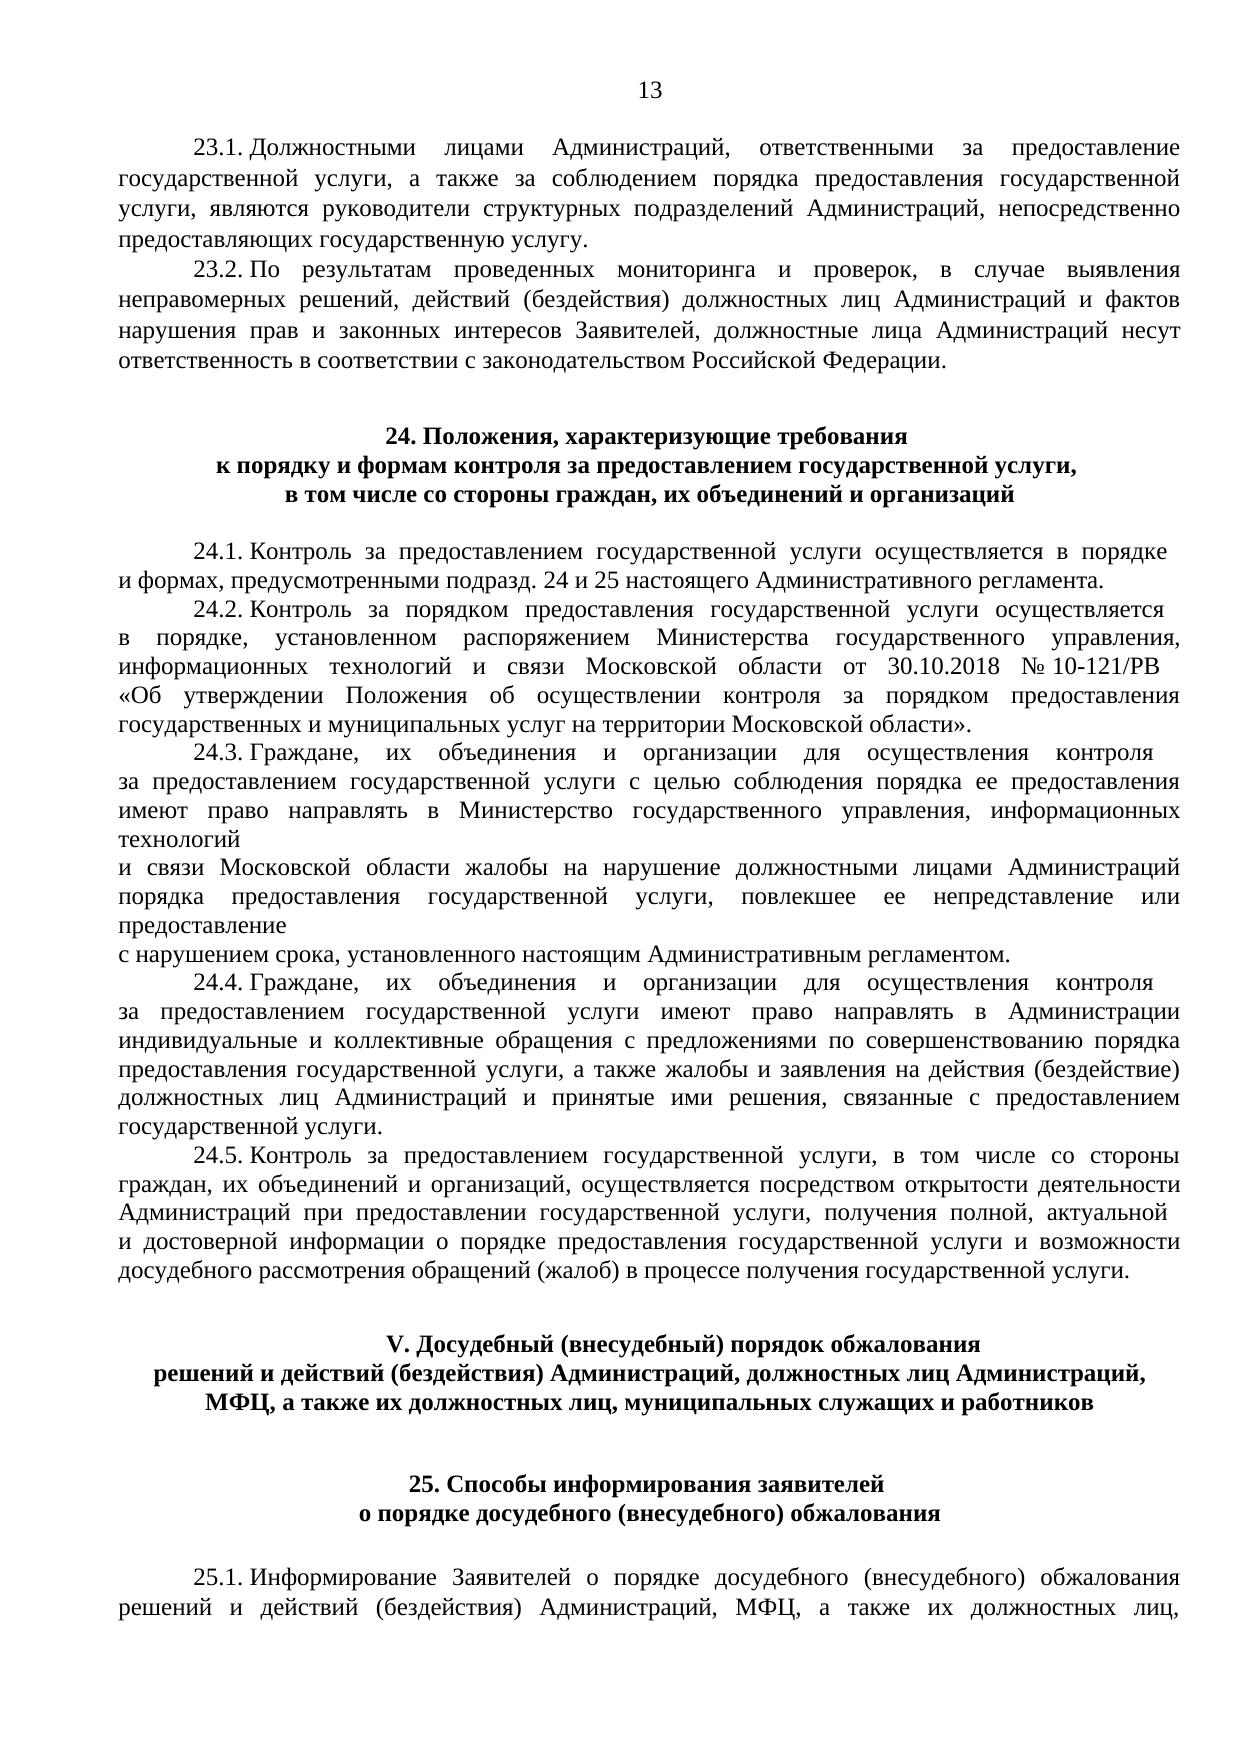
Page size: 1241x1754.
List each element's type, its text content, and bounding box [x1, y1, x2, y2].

list Граждане, их объединения и организации для осуществления контроля за предоставлением государственной услуги имеют право направлять в Администрации индивидуальные и коллективные обращения с предложениями по совершенствованию порядка предоставления государственной услуги, а также жалобы и заявления на действия (бездействие) должностных лиц Администраций и принятые ими решения, связанные с предоставлением государственной услуги. [118, 967, 1181, 1140]
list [118, 1562, 1181, 1621]
list Должностными лицами Администраций, ответственными за предоставление государственной услуги, а также за соблюдением порядка предоставления государственной услуги, являются руководители структурных подразделений Администраций, непосредственно предоставляющих государственную услугу. [118, 132, 1181, 252]
subtitle 25. Способы информирования заявителей о порядке досудебного (внесудебного) обжалования [118, 1469, 1181, 1527]
list Контроль за предоставлением государственной услуги осуществляется в порядке и формах, предусмотренными подразд. 24 и 25 настоящего Административного регламента. [118, 536, 1181, 594]
list Контроль за порядком предоставления государственной услуги осуществляется в порядке, установленном распоряжением Министерства государственного управления, информационных технологий и связи Московской области от 30.10.2018 № 10-121/РВ «Об утверждении Положения об осуществлении контроля за порядком предоставления государственных и муниципальных услуг на территории Московской области». [118, 594, 1181, 737]
list Контроль за предоставлением государственной услуги, в том числе со стороны граждан, их объединений и организаций, осуществляется посредством открытости деятельности Администраций при предоставлении государственной услуги, получения полной, актуальной и достоверной информации о порядке предоставления государственной услуги и возможности досудебного рассмотрения обращений (жалоб) в процессе получения государственной услуги. [118, 1140, 1181, 1284]
list Граждане, их объединения и организации для осуществления контроля за предоставлением государственной услуги с целью соблюдения порядка ее предоставления имеют право направлять в Министерство государственного управления, информационных технологий и связи Московской области жалобы на нарушение должностными лицами Администраций порядка предоставления государственной услуги, повлекшее ее непредставление или предоставление с нарушением срока, установленного настоящим Административным регламентом. [118, 737, 1181, 967]
list По результатам проведенных мониторинга и проверок, в случае выявления неправомерных решений, действий (бездействия) должностных лиц Администраций и фактов нарушения прав и законных интересов Заявителей, должностные лица Администраций несут ответственность в соответствии с законодательством Российской Федерации. [118, 254, 1181, 374]
text 24. Положения, характеризующие требования к порядку и формам контроля за предоставлением государственной услуги, в том числе со стороны граждан, их объединений и организаций [118, 421, 1181, 507]
text V. Досудебный (внесудебный) порядок обжалования решений и действий (бездействия) Администраций, должностных лиц Администраций, МФЦ, а также их должностных лиц, муниципальных служащих и работников [118, 1329, 1181, 1415]
